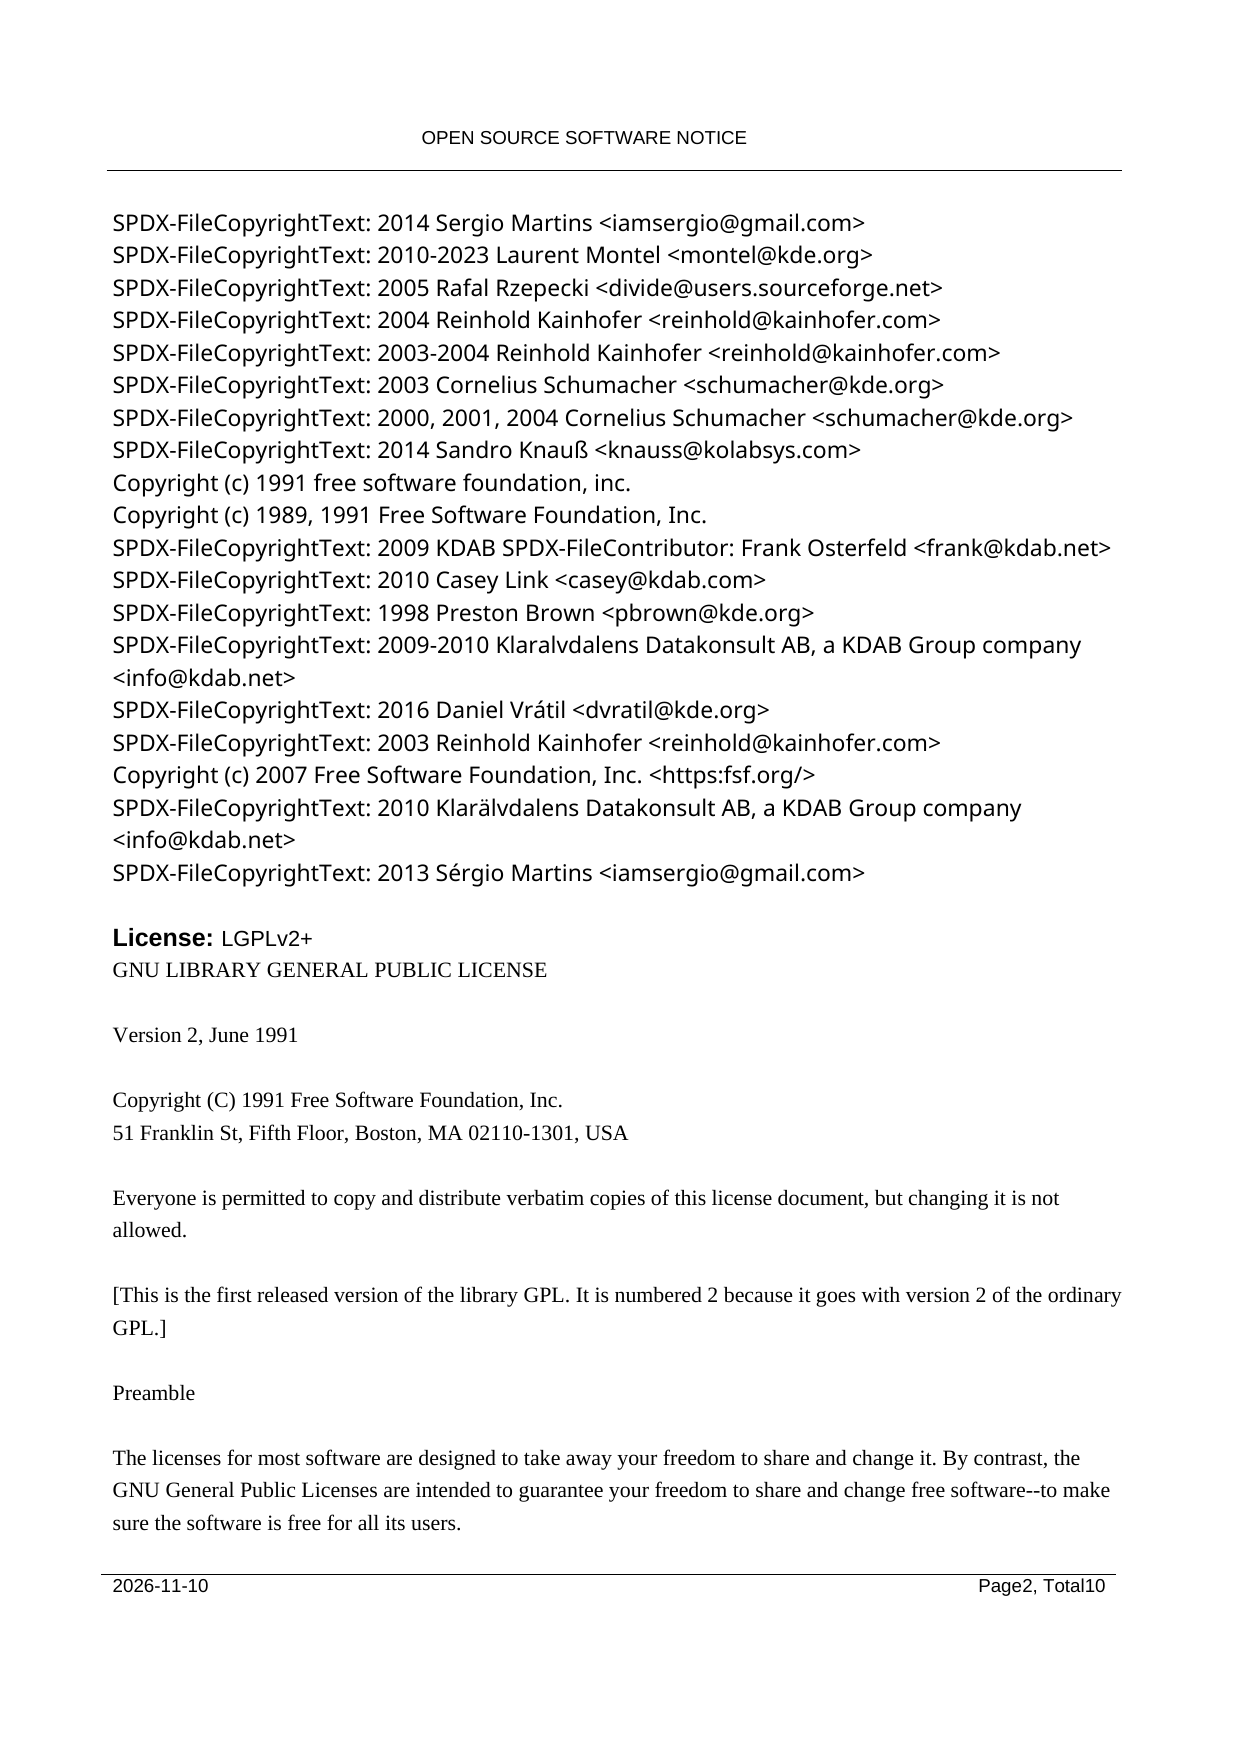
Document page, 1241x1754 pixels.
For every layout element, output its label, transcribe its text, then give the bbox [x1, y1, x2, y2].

text License: LGPLv2+ [112, 921, 1128, 954]
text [112, 954, 1128, 1539]
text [112, 206, 1128, 921]
